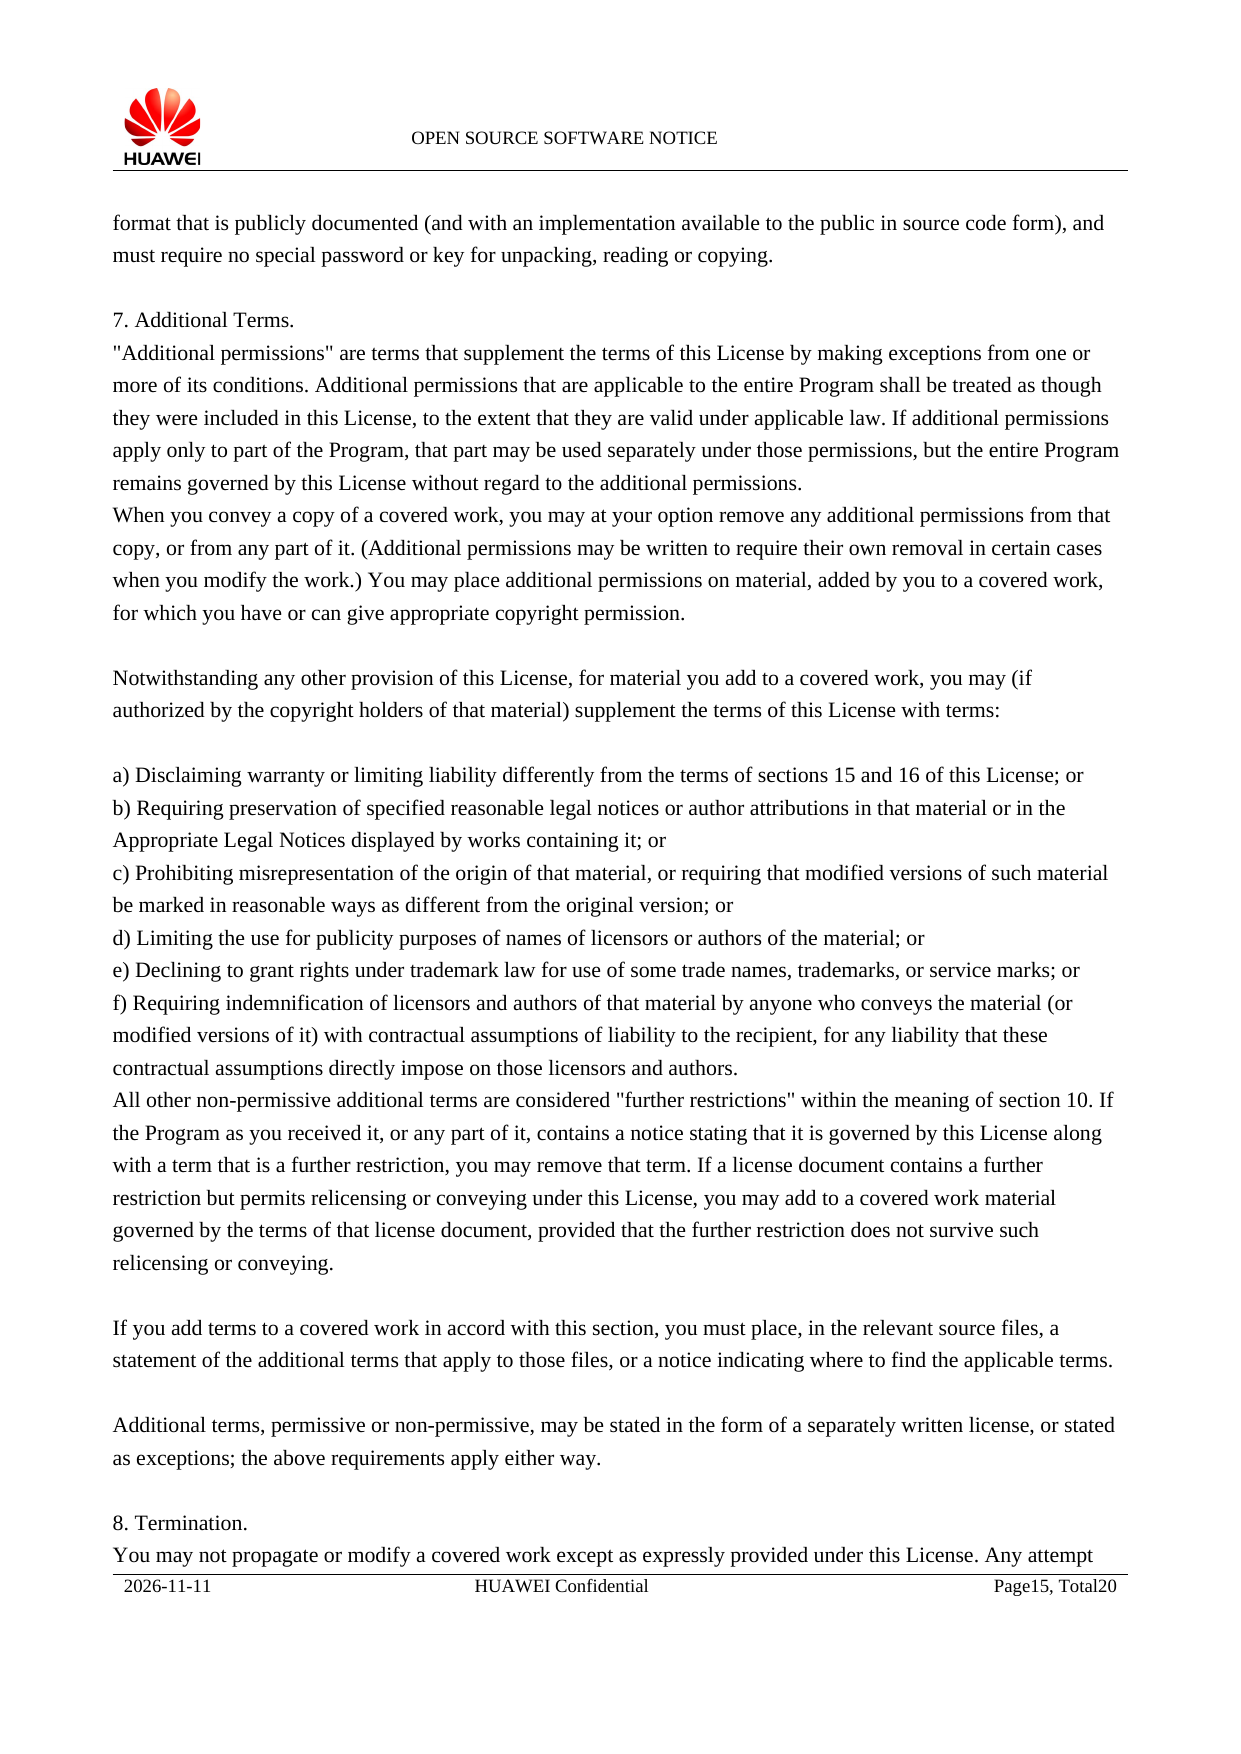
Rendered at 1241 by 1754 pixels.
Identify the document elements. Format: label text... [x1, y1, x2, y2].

text When you convey a copy of a covered work, you may at your option remove any additional permissions from that copy, or from any part of it. (Additional permissions may be written to require their own removal in certain cases when you modify the work.) You may place additional permissions on material, added by you to a covered work, for which you have or can give appropriate copyright permission. [112, 499, 1128, 629]
text b) Requiring preservation of specified reasonable legal notices or author attributions in that material or in the Appropriate Legal Notices displayed by works containing it; or [112, 791, 1128, 856]
text c) Prohibiting misrepresentation of the origin of that material, or requiring that modified versions of such material be marked in reasonable ways as different from the original version; or [112, 856, 1128, 921]
text All other non-permissive additional terms are considered "further restrictions" within the meaning of section 10. If the Program as you received it, or any part of it, contains a notice stating that it is governed by this License along with a term that is a further restriction, you may remove that term. If a license document contains a further restriction but permits relicensing or conveying under this License, you may add to a covered work material governed by the terms of that license document, provided that the further restriction does not survive such relicensing or conveying. [112, 1084, 1128, 1279]
text a) Disclaiming warranty or limiting liability differently from the terms of sections 15 and 16 of this License; or [112, 759, 1128, 791]
text "Additional permissions" are terms that supplement the terms of this License by making exceptions from one or more of its conditions. Additional permissions that are applicable to the entire Program shall be treated as though they were included in this License, to the extent that they are valid under applicable law. If additional permissions apply only to part of the Program, that part may be used separately under those permissions, but the entire Program remains governed by this License without regard to the additional permissions. [112, 336, 1128, 499]
text Notwithstanding any other provision of this License, for material you add to a covered work, you may (if authorized by the copyright holders of that material) supplement the terms of this License with terms: [112, 661, 1128, 726]
text Additional terms, permissive or non-permissive, may be stated in the form of a separately written license, or stated as exceptions; the above requirements apply either way. [112, 1409, 1128, 1474]
text f) Requiring indemnification of licensors and authors of that material by anyone who conveys the material (or modified versions of it) with contractual assumptions of liability to the recipient, for any liability that these contractual assumptions directly impose on those licensors and authors. [112, 986, 1128, 1084]
text d) Limiting the use for publicity purposes of names of licensors or authors of the material; or [112, 921, 1128, 954]
text 7. Additional Terms. [112, 304, 1128, 336]
text e) Declining to grant rights under trademark law for use of some trade names, trademarks, or service marks; or [112, 954, 1128, 986]
text 8. Termination. [112, 1506, 1128, 1539]
picture [124, 88, 201, 165]
text If you add terms to a covered work in accord with this section, you must place, in the relevant source files, a statement of the additional terms that apply to those files, or a notice indicating where to find the applicable terms. [112, 1311, 1128, 1376]
